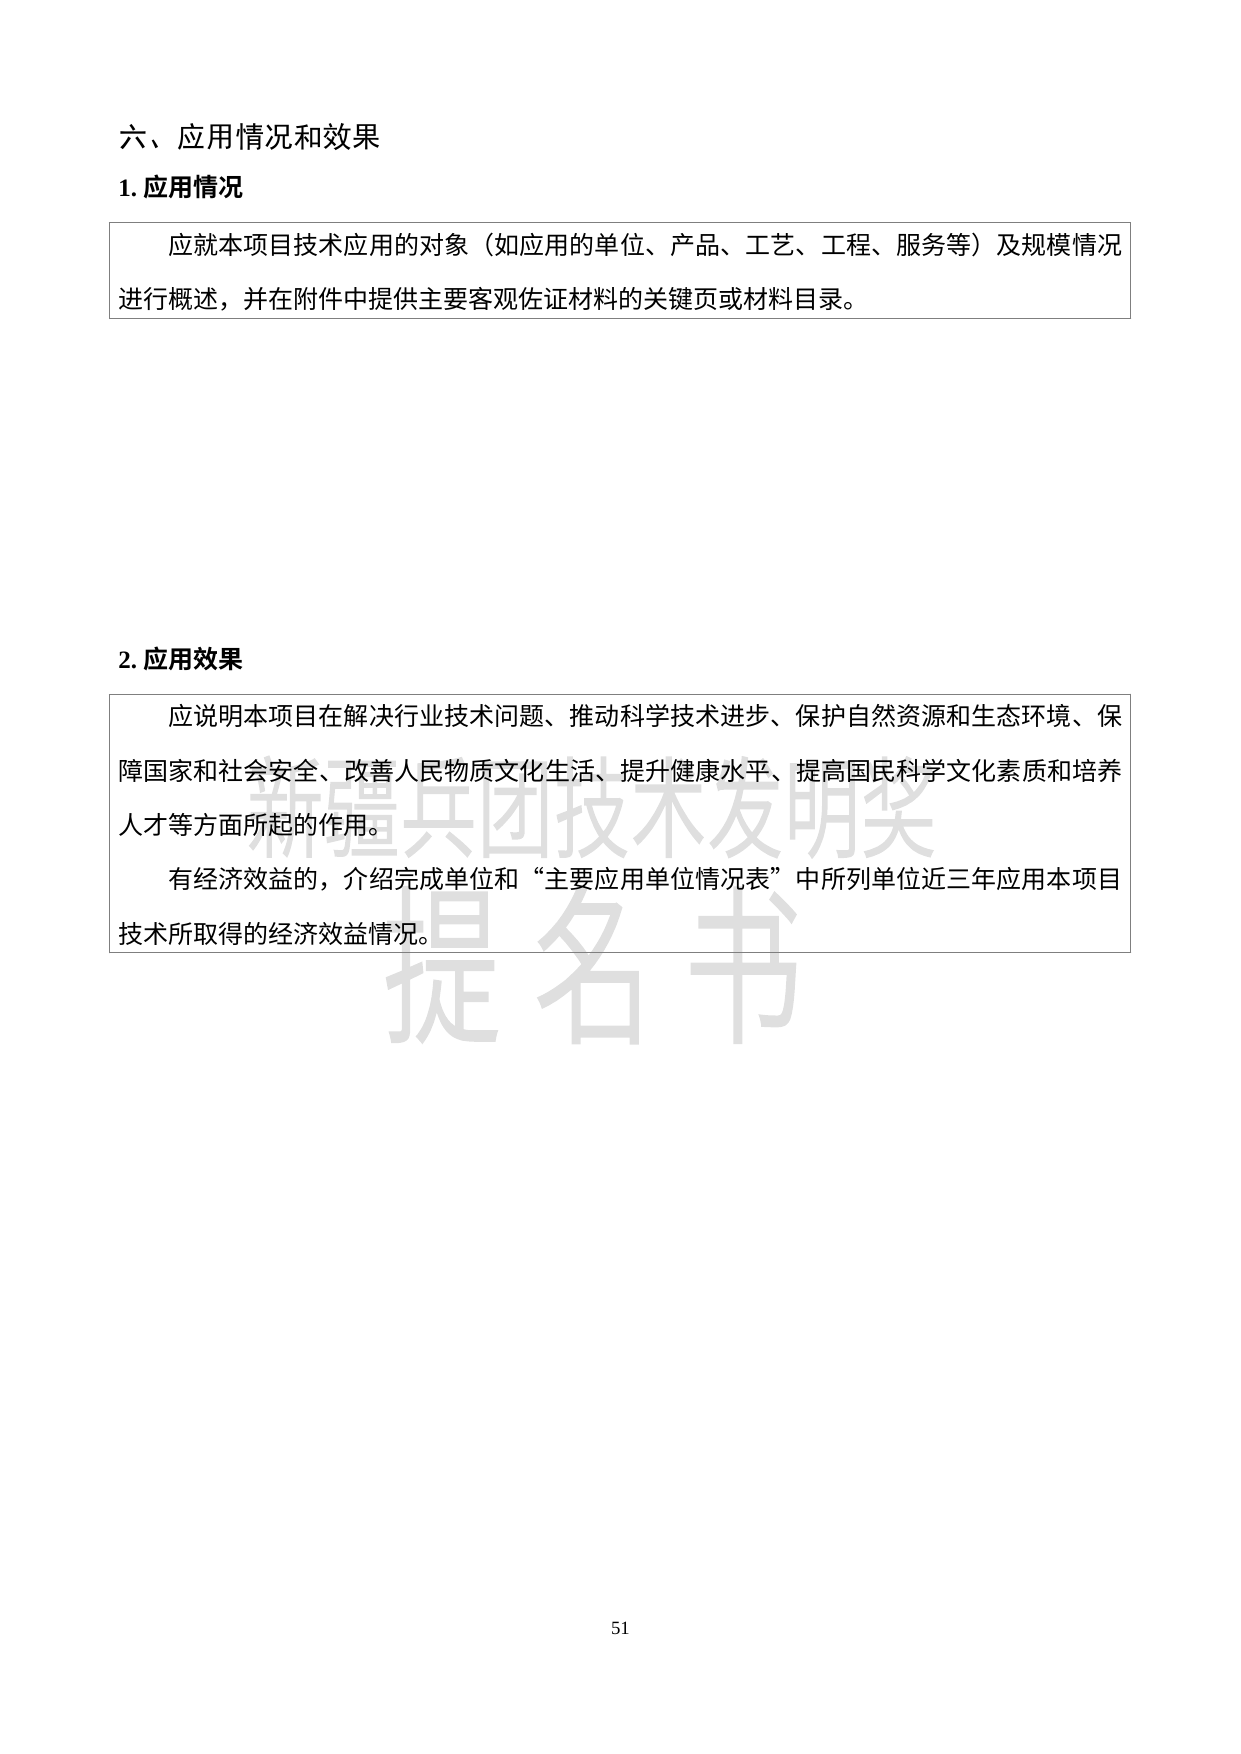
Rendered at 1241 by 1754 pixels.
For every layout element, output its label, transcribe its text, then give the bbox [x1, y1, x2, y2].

text 2. 应用效果 [118, 639, 1122, 675]
text 应就本项目技术应用的对象（如应用的单位、产品、工艺、工程、服务等）及规模情况进行概述，并在附件中提供主要客观佐证材料的关键页或材料目录。 [110, 223, 1130, 318]
text 应说明本项目在解决行业技术问题、推动科学技术进步、保护自然资源和生态环境、保障国家和社会安全、改善人民物质文化生活、提升健康水平、提高国民科学文化素质和培养人才等方面所起的作用。 [110, 695, 1130, 842]
text 六、应用情况和效果 [118, 118, 1122, 151]
text 1. 应用情况 [118, 168, 1122, 204]
text 有经济效益的，介绍完成单位和“主要应用单位情况表”中所列单位近三年应用本项目技术所取得的经济效益情况。 [110, 857, 1130, 952]
